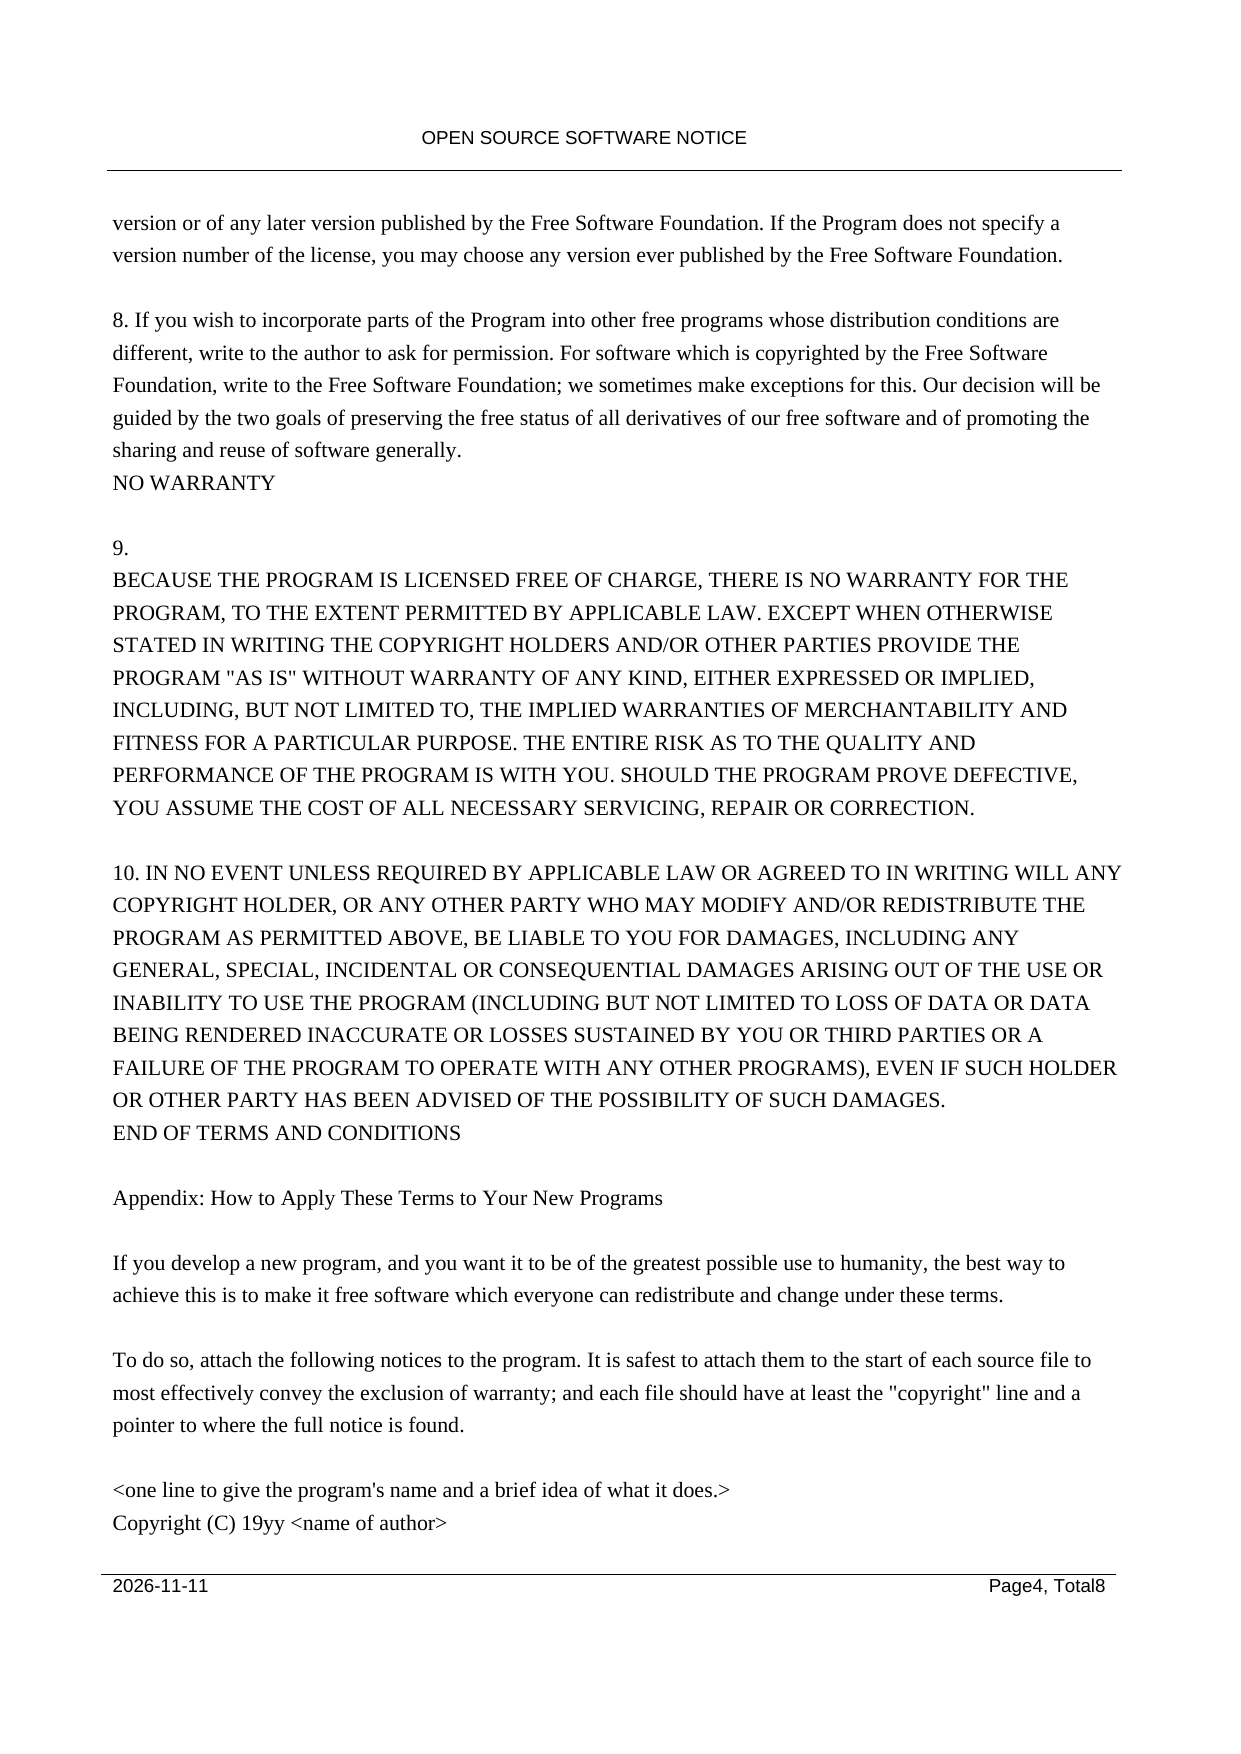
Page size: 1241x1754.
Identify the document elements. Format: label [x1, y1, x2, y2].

text [112, 206, 1128, 1539]
